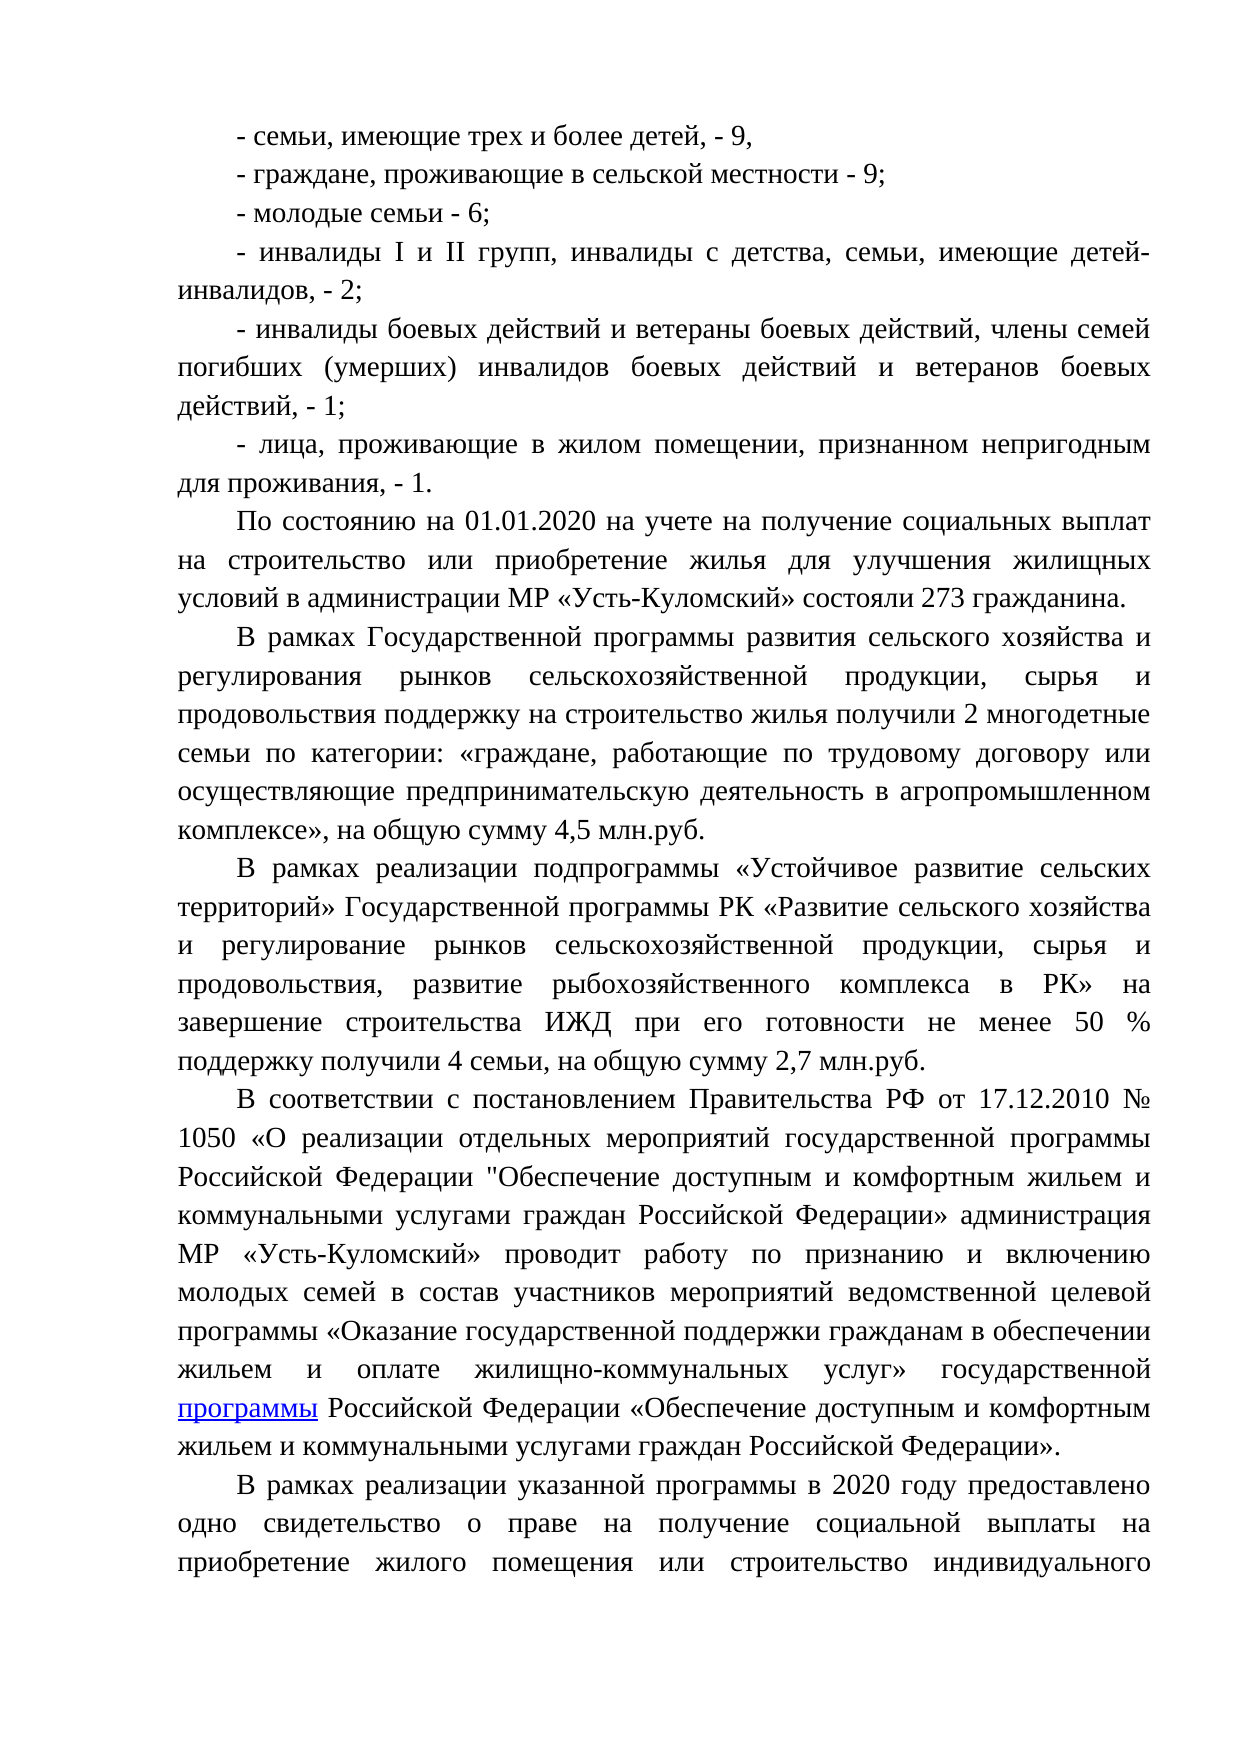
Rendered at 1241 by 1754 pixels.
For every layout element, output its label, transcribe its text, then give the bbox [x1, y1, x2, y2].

text По состоянию на 01.01.2020 на учете на получение социальных выплат на строительство или приобретение жилья для улучшения жилищных условий в администрации МР «Усть-Куломский» состояли 273 гражданина. [177, 503, 1152, 614]
text В рамках Государственной программы развития сельского хозяйства и регулирования рынков сельскохозяйственной продукции, сырья и продовольствия поддержку на строительство жилья получили 2 многодетные семьи по категории: «граждане, работающие по трудовому договору или осуществляющие предпринимательскую деятельность в агропромышленном комплексе», на общую сумму 4,5 млн.руб. [177, 619, 1152, 845]
text - молодые семьи - 6; [177, 195, 1152, 229]
text В рамках реализации подпрограммы «Устойчивое развитие сельских территорий» Государственной программы РК «Развитие сельского хозяйства и регулирование рынков сельскохозяйственной продукции, сырья и продовольствия, развитие рыбохозяйственного комплекса в РК» на завершение строительства ИЖД при его готовности не менее 50 % поддержку получили 4 семьи, на общую сумму 2,7 млн.руб. [177, 850, 1152, 1077]
text - инвалиды I и II групп, инвалиды с детства, семьи, имеющие детей-инвалидов, - 2; [177, 234, 1152, 306]
text В соответствии с постановлением Правительства РФ от 17.12.2010 № 1050 «О реализации отдельных мероприятий государственной программы Российской Федерации "Обеспечение доступным и комфортным жильем и коммунальными услугами граждан Российской Федерации» администрация МР «Усть-Куломский» проводит работу по признанию и включению молодых семей в состав участников мероприятий ведомственной целевой программы «Оказание государственной поддержки гражданам в обеспечении жильем и оплате жилищно-коммунальных услуг» государственной программы Российской Федерации «Обеспечение доступным и комфортным жильем и коммунальными услугами граждан Российской Федерации». [177, 1082, 1152, 1462]
text - лица, проживающие в жилом помещении, признанном непригодным для проживания, - 1. [177, 426, 1152, 498]
text - семьи, имеющие трех и более детей, - 9, [177, 118, 1152, 152]
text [177, 1467, 1152, 1578]
text - инвалиды боевых действий и ветераны боевых действий, члены семей погибших (умерших) инвалидов боевых действий и ветеранов боевых действий, - 1; [177, 311, 1152, 421]
text - граждане, проживающие в сельской местности - 9; [177, 157, 1152, 190]
